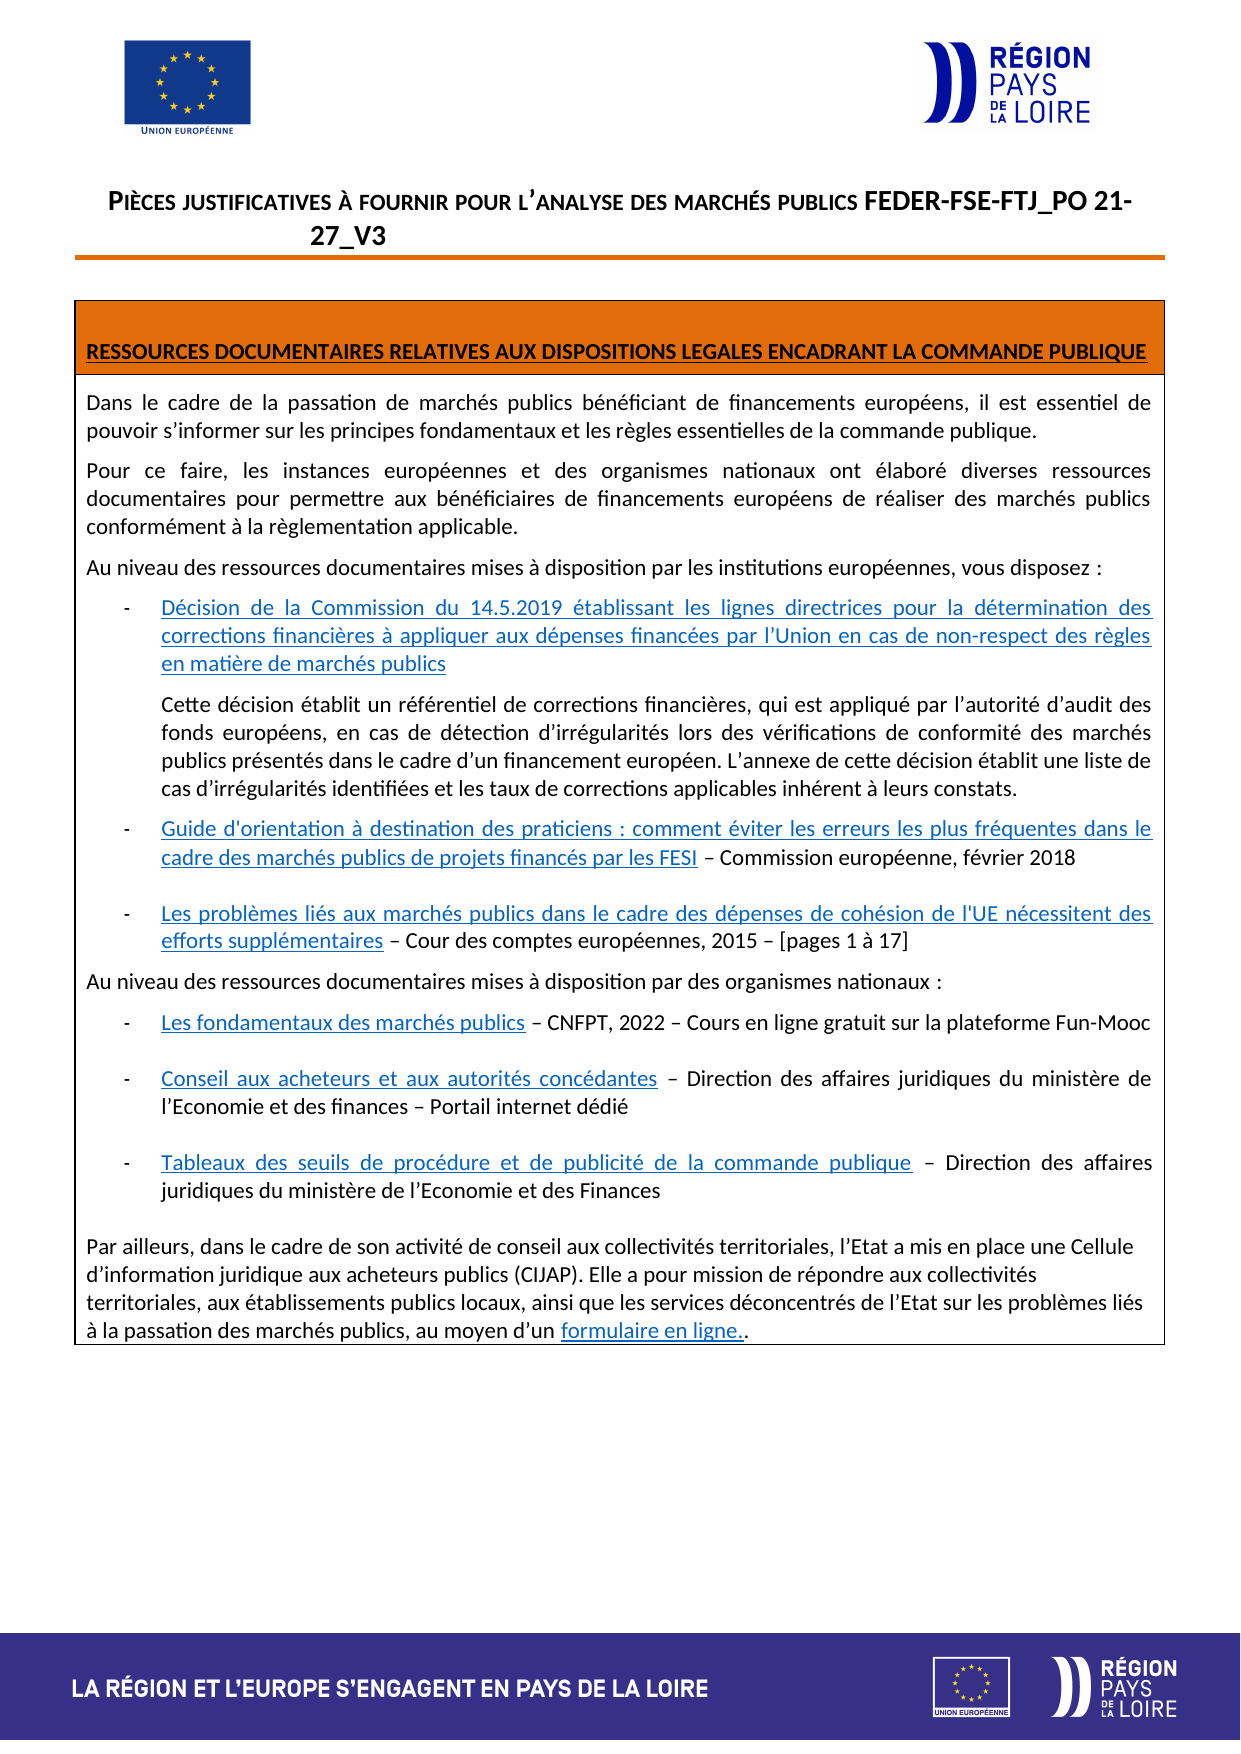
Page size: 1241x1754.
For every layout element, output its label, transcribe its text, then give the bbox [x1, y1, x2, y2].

table_header RESSOURCES DOCUMENTAIRES RELATIVES AUX DISPOSITIONS LEGALES ENCADRANT LA COMMANDE PUBLIQUE [76, 301, 1164, 374]
picture [916, 32, 1099, 133]
text Pièces justificatives à fournir pour l’analyse des marchés publics FEDER-FSE-FTJ_PO 21-27_V3 [75, 182, 1165, 255]
table_cell Dans le cadre de la passation de marchés publics bénéficiant de financements européens, il est essentiel de pouvoir s’informer sur les principes fondamentaux et les règles essentielles de la commande publique. Pour ce faire, les instances européennes et des organismes nationaux ont élaboré diverses ressources documentaires pour permettre aux bénéficiaires de financements européens de réaliser des marchés publics conformément à la règlementation applicable. Au niveau des ressources documentaires mises à disposition par les institutions européennes, vous disposez : Décision de la Commission du 14.5.2019 établissant les lignes directrices pour la détermination des corrections financières à appliquer aux dépenses financées par l’Union en cas de non-respect des règles en matière de marchés publics Cette décision établit un référentiel de corrections financières, qui est appliqué par l’autorité d’audit des fonds européens, en cas de détection d’irrégularités lors des vérifications de conformité des marchés publics présentés dans le cadre d’un financement européen. L’annexe de cette décision établit une liste de cas d’irrégularités identifiées et les taux de corrections applicables inhérent à leurs constats. Guide d'orientation à destination des praticiens : comment éviter les erreurs les plus fréquentes dans le cadre des marchés publics de projets financés par les FESI – Commission européenne, février 2018 Les problèmes liés aux marchés publics dans le cadre des dépenses de cohésion de l'UE nécessitent des efforts supplémentaires – Cour des comptes européennes, 2015 – [pages 1 à 17] Au niveau des ressources documentaires mises à disposition par des organismes nationaux : Les fondamentaux des marchés publics – CNFPT, 2022 – Cours en ligne gratuit sur la plateforme Fun-Mooc Conseil aux acheteurs et aux autorités concédantes – Direction des affaires juridiques du ministère de l’Economie et des finances – Portail internet dédié Tableaux des seuils de procédure et de publicité de la commande publique – Direction des affaires juridiques du ministère de l’Economie et des Finances Par ailleurs, dans le cadre de son activité de conseil aux collectivités territoriales, l’Etat a mis en place une Cellule d’information juridique aux acheteurs publics (CIJAP). Elle a pour mission de répondre aux collectivités territoriales, aux établissements publics locaux, ainsi que les services déconcentrés de l’Etat sur les problèmes liés à la passation des marchés publics, au moyen d’un formulaire en ligne.. [76, 375, 1164, 1344]
picture [0, 1633, 1241, 1740]
picture [122, 38, 253, 136]
